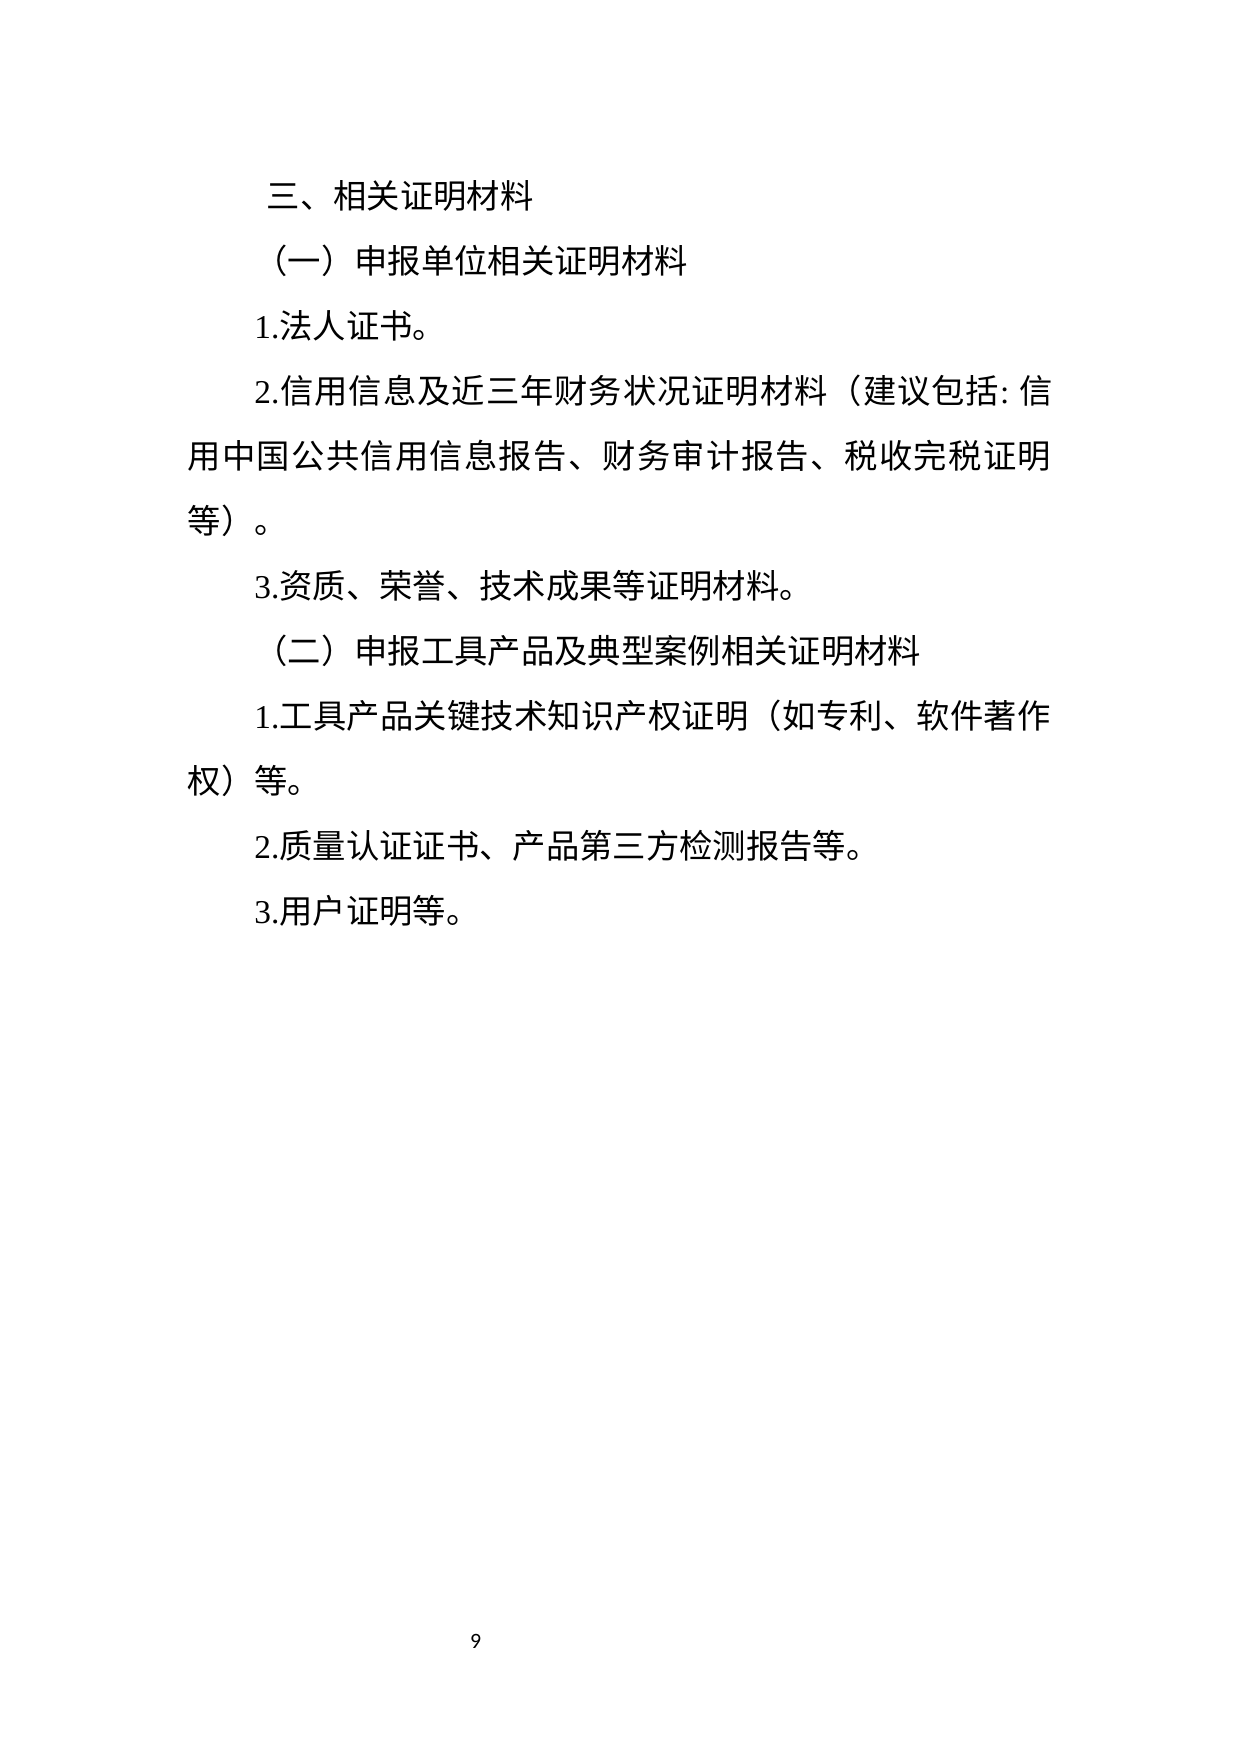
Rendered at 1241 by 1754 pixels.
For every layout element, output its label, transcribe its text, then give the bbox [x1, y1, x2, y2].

text 1.工具产品关键技术知识产权证明（如专利、软件著作权）等。 [187, 682, 1053, 812]
subtitle （一）申报单位相关证明材料 [187, 227, 1053, 292]
text 2.信用信息及近三年财务状况证明材料（建议包括: 信用中国公共信用信息报告、财务审计报告、税收完税证明等）。 [187, 357, 1053, 552]
subtitle （二）申报工具产品及典型案例相关证明材料 [187, 617, 1053, 682]
text 3.资质、荣誉、技术成果等证明材料。 [187, 552, 1053, 617]
text 3.用户证明等。 [187, 877, 1053, 942]
text 2.质量认证证书、产品第三方检测报告等。 [187, 812, 1053, 877]
subtitle 三、相关证明材料 [187, 162, 1053, 227]
text 1.法人证书。 [187, 292, 1053, 357]
